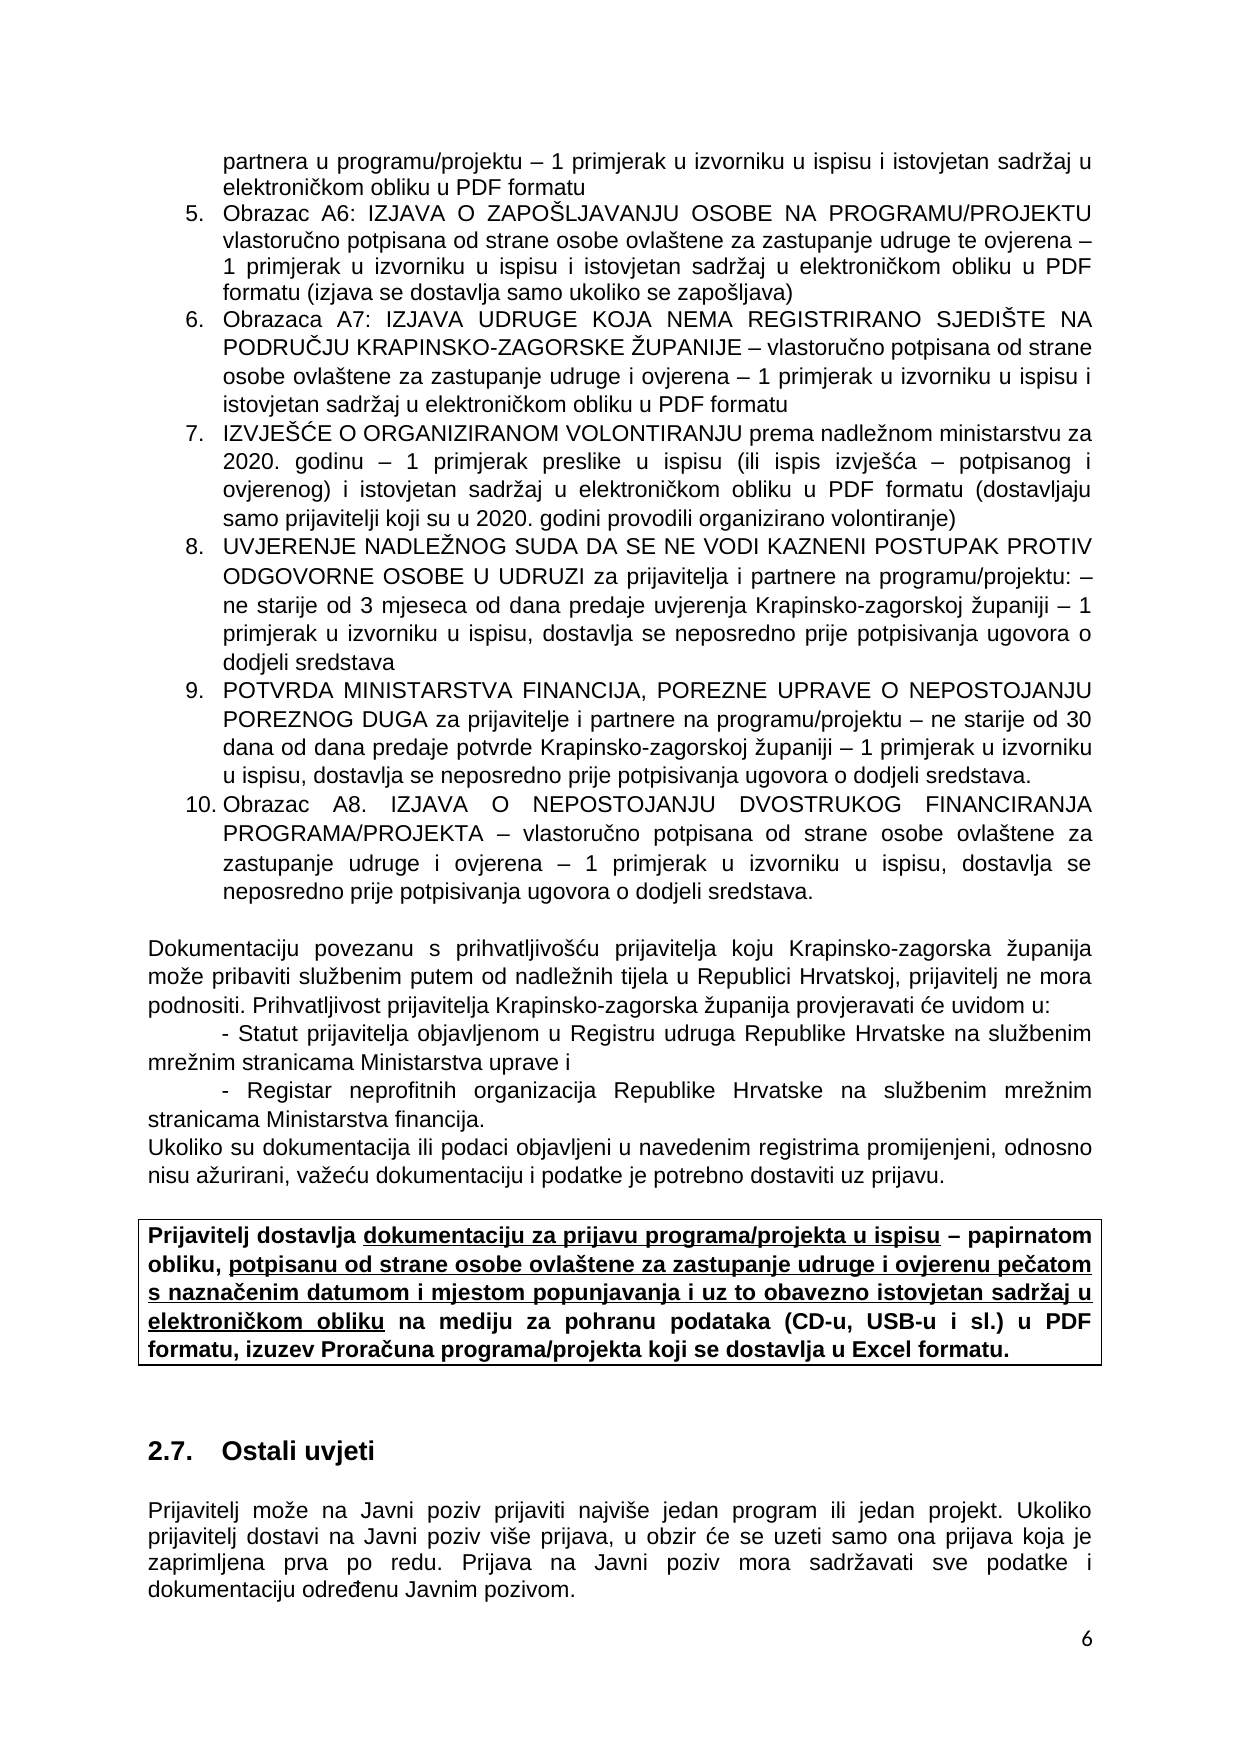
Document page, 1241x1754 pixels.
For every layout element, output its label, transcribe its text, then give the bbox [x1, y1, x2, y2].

list Obrazac A6: IZJAVA O ZAPOŠLJAVANJU OSOBE NA PROGRAMU/PROJEKTU vlastoručno potpisana od strane osobe ovlaštene za zastupanje udruge te ovjerena – 1 primjerak u izvorniku u ispisu i istovjetan sadržaj u elektroničkom obliku u PDF formatu (izjava se dostavlja samo ukoliko se zapošljava) [185, 200, 1093, 306]
list Dokumentaciju povezanu s prihvatljivošću prijavitelja koju Krapinsko-zagorska županija može pribaviti službenim putem od nadležnih tijela u Republici Hrvatskoj, prijavitelj ne mora podnositi. Prihvatljivost prijavitelja Krapinsko-zagorska županija provjeravati će uvidom u: [148, 935, 1093, 1018]
text Prijavitelj može na Javni poziv prijaviti najviše jedan program ili jedan projekt. Ukoliko prijavitelj dostavi na Javni poziv više prijava, u obzir će se uzeti samo ona prijava koja je zaprimljena prva po redu. Prijava na Javni poziv mora sadržavati sve podatke i dokumentaciju određenu Javnim pozivom. [148, 1497, 1093, 1602]
list UVJERENJE NADLEŽNOG SUDA DA SE NE VODI KAZNENI POSTUPAK PROTIV ODGOVORNE OSOBE U UDRUZI za prijavitelja i partnere na programu/projektu: – ne starije od 3 mjeseca od dana predaje uvjerenja Krapinsko-zagorskoj županiji – 1 primjerak u izvorniku u ispisu, dostavlja se neposredno prije potpisivanja ugovora o dodjeli sredstava [185, 533, 1093, 675]
list POTVRDA MINISTARSTVA FINANCIJA, POREZNE UPRAVE O NEPOSTOJANJU POREZNOG DUGA za prijavitelje i partnere na programu/projektu – ne starije od 30 dana od dana predaje potvrde Krapinsko-zagorskoj županiji – 1 primjerak u izvorniku u ispisu, dostavlja se neposredno prije potpisivanja ugovora o dodjeli sredstava. [185, 677, 1093, 789]
list IZVJEŠĆE O ORGANIZIRANOM VOLONTIRANJU prema nadležnom ministarstvu za 2020. godinu – 1 primjerak preslike u ispisu (ili ispis izvješća – potpisanog i ovjerenog) i istovjetan sadržaj u elektroničkom obliku u PDF formatu (dostavljaju samo prijavitelji koji su u 2020. godini provodili organizirano volontiranje) [185, 419, 1093, 531]
list Prijavitelj dostavlja dokumentaciju za prijavu programa/projekta u ispisu – papirnatom obliku, potpisanu od strane osobe ovlaštene za zastupanje udruge i ovjerenu pečatom s naznačenim datumom i mjestom popunjavanja i uz to obavezno istovjetan sadržaj u elektroničkom obliku na mediju za pohranu podataka (CD-u, USB-u i sl.) u PDF formatu, izuzev Proračuna programa/projekta koji se dostavlja u Excel formatu. [139, 1220, 1101, 1364]
list - Registar neprofitnih organizacija Republike Hrvatske na službenim mrežnim stranicama Ministarstva financija. [148, 1077, 1093, 1132]
list Ukoliko su dokumentacija ili podaci objavljeni u navedenim registrima promijenjeni, odnosno nisu ažurirani, važeću dokumentaciju i podatke je potrebno dostaviti uz prijavu. [148, 1134, 1093, 1189]
list Obrazac A8. IZJAVA O NEPOSTOJANJU DVOSTRUKOG FINANCIRANJA PROGRAMA/PROJEKTA – vlastoručno potpisana od strane osobe ovlaštene za zastupanje udruge i ovjerena – 1 primjerak u izvorniku u ispisu, dostavlja se neposredno prije potpisivanja ugovora o dodjeli sredstava. [185, 791, 1093, 904]
list - Statut prijavitelja objavljenom u Registru udruga Republike Hrvatske na službenim mrežnim stranicama Ministarstva uprave i [148, 1020, 1093, 1075]
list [185, 148, 1093, 200]
subtitle 2.7. Ostali uvjeti [148, 1435, 1093, 1466]
list Obrazaca A7: IZJAVA UDRUGE KOJA NEMA REGISTRIRANO SJEDIŠTE NA PODRUČJU KRAPINSKO-ZAGORSKE ŽUPANIJE – vlastoručno potpisana od strane osobe ovlaštene za zastupanje udruge i ovjerena – 1 primjerak u izvorniku u ispisu i istovjetan sadržaj u elektroničkom obliku u PDF formatu [185, 306, 1093, 417]
